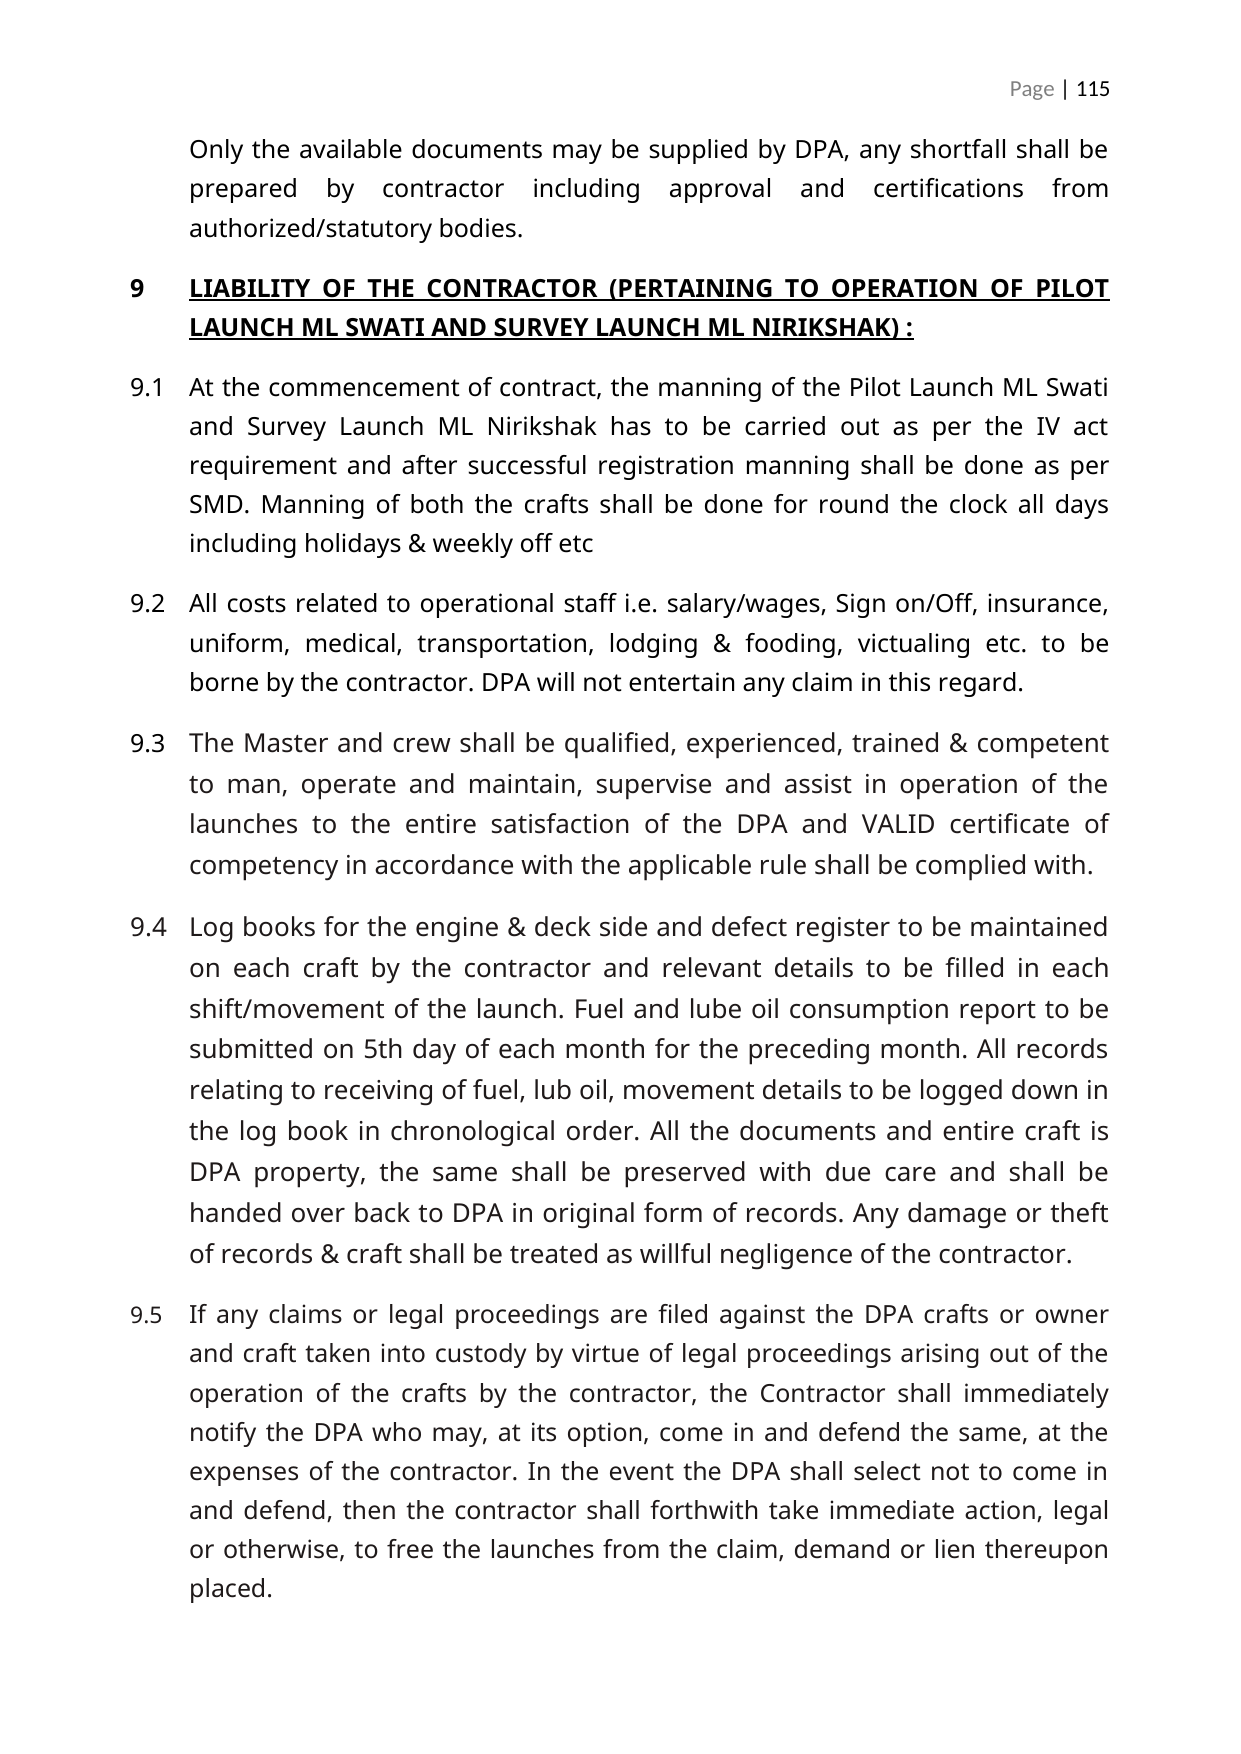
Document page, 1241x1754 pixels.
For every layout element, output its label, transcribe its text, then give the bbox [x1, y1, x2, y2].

text 9 LIABILITY OF THE CONTRACTOR (PERTAINING TO OPERATION OF PILOT LAUNCH ML SWATI AND SURVEY LAUNCH ML NIRIKSHAK) : [130, 270, 1110, 343]
text 9.1 At the commencement of contract, the manning of the Pilot Launch ML Swati and Survey Launch ML Nirikshak has to be carried out as per the IV act requirement and after successful registration manning shall be done as per SMD. Manning of both the crafts shall be done for round the clock all days including holidays & weekly off etc [130, 369, 1110, 560]
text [130, 132, 1110, 244]
text 9.2 All costs related to operational staff i.e. salary/wages, Sign on/Off, insurance, uniform, medical, transportation, lodging & fooding, victualing etc. to be borne by the contractor. DPA will not entertain any claim in this regard. [130, 586, 1110, 698]
text 9.5 If any claims or legal proceedings are filed against the DPA crafts or owner and craft taken into custody by virtue of legal proceedings arising out of the operation of the crafts by the contractor, the Contractor shall immediately notify the DPA who may, at its option, come in and defend the same, at the expenses of the contractor. In the event the DPA shall select not to come in and defend, then the contractor shall forthwith take immediate action, legal or otherwise, to free the launches from the claim, demand or lien thereupon placed. [130, 1297, 1110, 1605]
text 9.3 The Master and crew shall be qualified, experienced, trained & competent to man, operate and maintain, supervise and assist in operation of the launches to the entire satisfaction of the DPA and VALID certificate of competency in accordance with the applicable rule shall be complied with. [130, 724, 1110, 882]
text 9.4 Log books for the engine & deck side and defect register to be maintained on each craft by the contractor and relevant details to be filled in each shift/movement of the launch. Fuel and lube oil consumption report to be submitted on 5th day of each month for the preceding month. All records relating to receiving of fuel, lub oil, movement details to be logged down in the log book in chronological order. All the documents and entire craft is DPA property, the same shall be preserved with due care and shall be handed over back to DPA in original form of records. Any damage or theft of records & craft shall be treated as willful negligence of the contractor. [130, 909, 1110, 1271]
